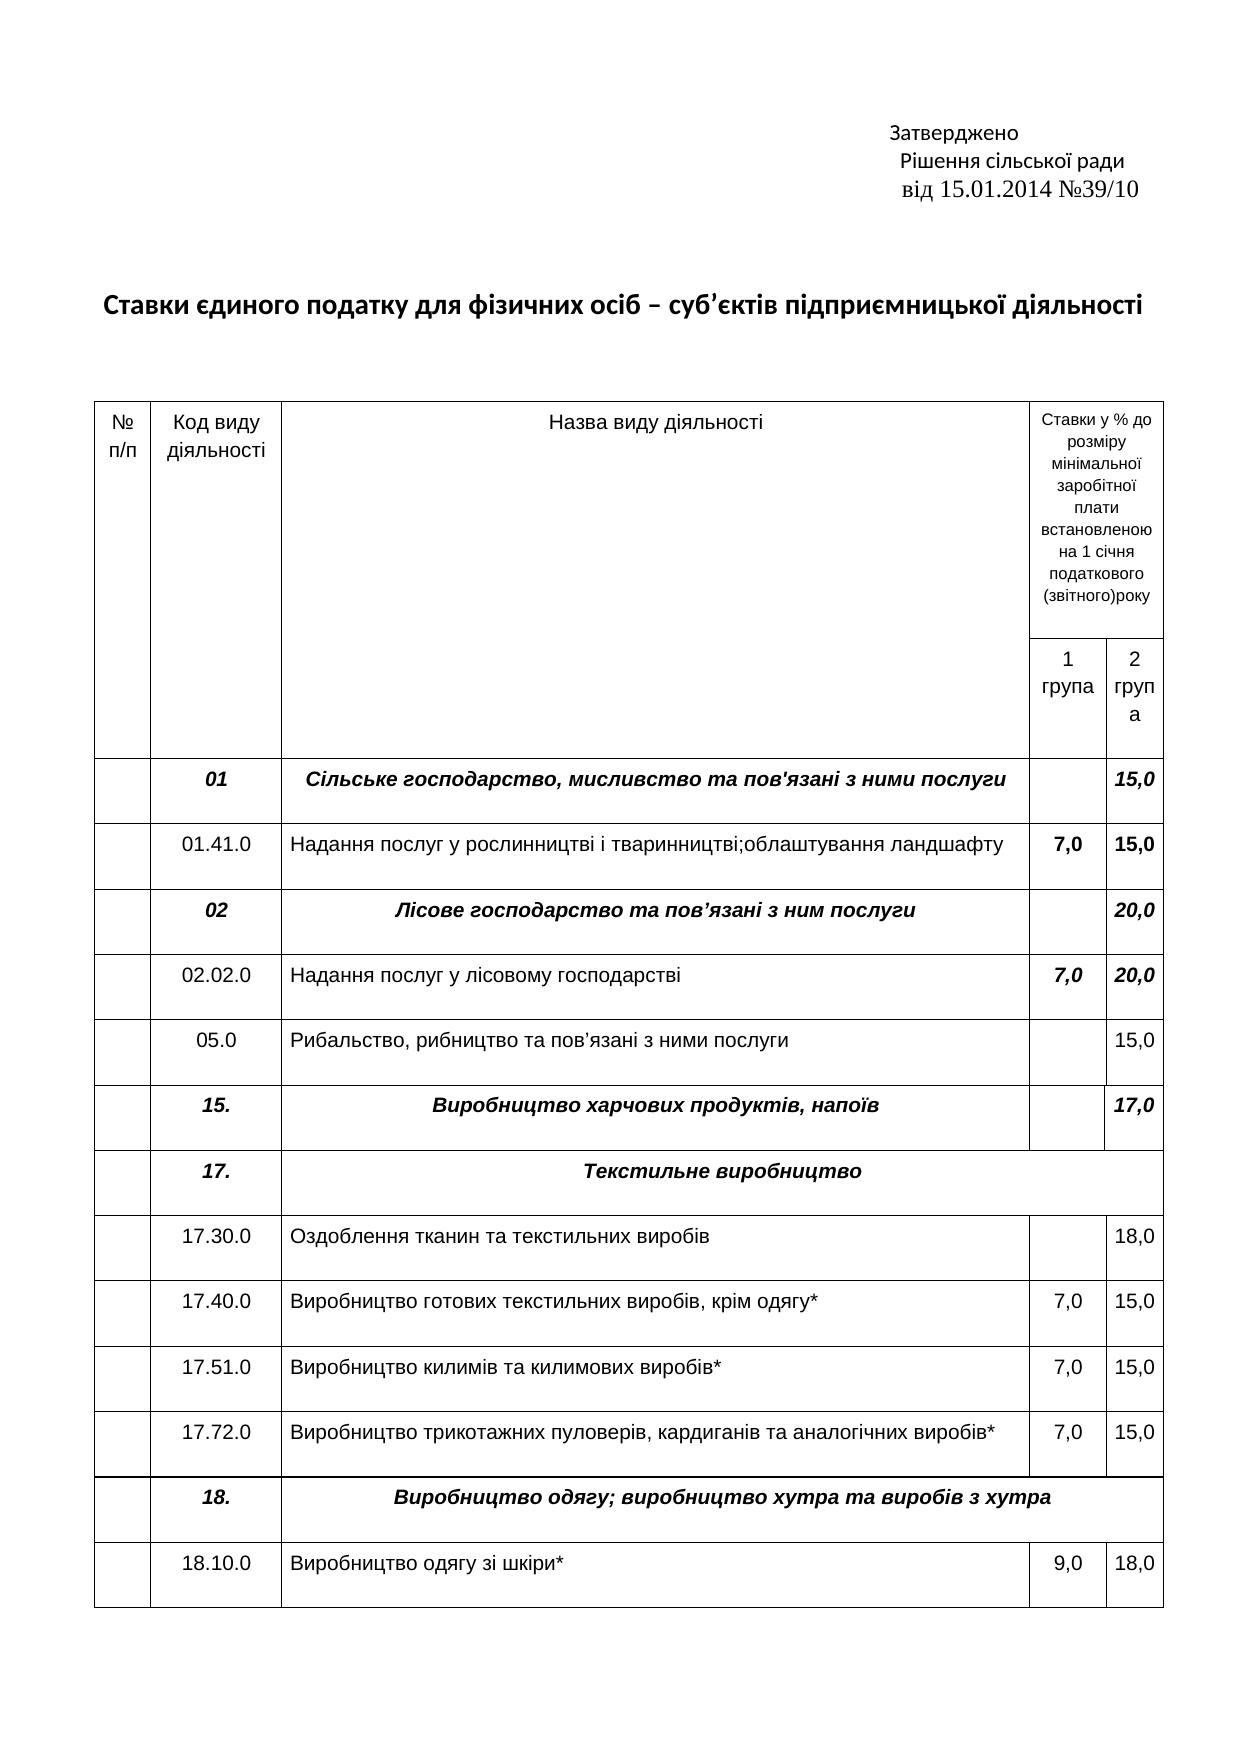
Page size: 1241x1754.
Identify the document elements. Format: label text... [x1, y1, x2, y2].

table_cell Виробництво килимів та килимових виробів* [282, 1347, 1029, 1411]
table_cell 05.0 [151, 1020, 281, 1084]
table_cell 15,0 [1107, 759, 1163, 823]
text Затверджено [94, 118, 1152, 146]
table_cell Лісове господарство та пов’язані з ним послуги [282, 890, 1029, 954]
table_cell 15,0 [1107, 1281, 1163, 1346]
table_cell Виробництво харчових продуктів, напоїв [282, 1086, 1029, 1150]
table_cell 02.02.0 [151, 955, 281, 1019]
table_cell 18,0 [1107, 1543, 1163, 1607]
table_cell Надання послуг у рослинництві і тваринництві;облаштування ландшафту [282, 824, 1029, 888]
text від 15.01.2014 №39/10 [94, 174, 1152, 233]
table_cell [95, 1086, 150, 1150]
table_cell 18,0 [1107, 1216, 1163, 1280]
table_cell [95, 1020, 150, 1084]
table_cell [95, 890, 150, 954]
table_cell Рибальство, рибництво та пов’язані з ними послуги [282, 1020, 1029, 1084]
table_cell [95, 1216, 150, 1280]
table_cell [95, 1281, 150, 1346]
table_cell [95, 1478, 150, 1542]
table_cell 9,0 [1030, 1543, 1106, 1607]
table_cell 17,0 [1105, 1086, 1163, 1150]
table_cell Сільське господарство, мисливство та пов'язані з ними послуги [282, 759, 1029, 823]
table_cell 20,0 [1107, 955, 1163, 1019]
table_cell 01 [151, 759, 281, 823]
table_cell [1030, 1086, 1104, 1150]
table_cell Надання послуг у лісовому господарстві [282, 955, 1029, 1019]
table_cell Оздоблення тканин та текстильних виробів [282, 1216, 1029, 1280]
table_cell Текстильне виробництво [282, 1151, 1163, 1215]
table_header Ставки у % до розміру мінімальної заробітної плати встановленою на 1 січня податкового (звітного)року [1030, 402, 1163, 638]
table_cell 15. [151, 1086, 281, 1150]
table_header Назва виду діяльності [282, 402, 1029, 758]
table_cell 2 група [1107, 639, 1163, 758]
table_cell Виробництво одягу зі шкіри* [282, 1543, 1029, 1607]
table_header Код виду діяльності [151, 402, 281, 758]
table_cell 17.40.0 [151, 1281, 281, 1346]
table_cell 01.41.0 [151, 824, 281, 888]
table_cell [95, 759, 150, 823]
table_cell 17. [151, 1151, 281, 1215]
table_cell [1030, 890, 1106, 954]
table_cell [95, 1543, 150, 1607]
table_cell 7,0 [1030, 1347, 1106, 1411]
table_cell Виробництво готових текстильних виробів, крім одягу* [282, 1281, 1029, 1346]
table_cell [1030, 1216, 1106, 1280]
table_cell Виробництво трикотажних пуловерів, кардиганів та аналогічних виробів* [282, 1412, 1029, 1476]
table_cell 7,0 [1030, 1281, 1106, 1346]
table_cell 18. [151, 1478, 281, 1542]
table_cell [95, 1347, 150, 1411]
table_cell [95, 824, 150, 888]
table_cell 7,0 [1030, 1412, 1106, 1476]
text Ставки єдиного податку для фізичних осіб – суб’єктів підприємницької діяльності [94, 286, 1152, 322]
table_cell 7,0 [1030, 824, 1106, 888]
table_cell 17.51.0 [151, 1347, 281, 1411]
table_cell 15,0 [1107, 1020, 1163, 1084]
table_cell 1 група [1030, 639, 1106, 758]
text Рішення сільської ради [94, 146, 1152, 174]
table_cell 17.30.0 [151, 1216, 281, 1280]
table_cell 20,0 [1107, 890, 1163, 954]
table_cell 15,0 [1107, 1412, 1163, 1476]
table_cell [95, 955, 150, 1019]
table_cell 18.10.0 [151, 1543, 281, 1607]
table_cell [1030, 1020, 1106, 1084]
table_header № п/п [95, 402, 150, 758]
table_cell 15,0 [1107, 1347, 1163, 1411]
table_cell [95, 1412, 150, 1476]
table_cell Виробництво одягу; виробництво хутра та виробів з хутра [282, 1478, 1163, 1542]
table_cell 17.72.0 [151, 1412, 281, 1476]
table_cell [1030, 759, 1106, 823]
table_cell 15,0 [1107, 824, 1163, 888]
table_cell 7,0 [1030, 955, 1106, 1019]
table_cell 02 [151, 890, 281, 954]
table_cell [95, 1151, 150, 1215]
